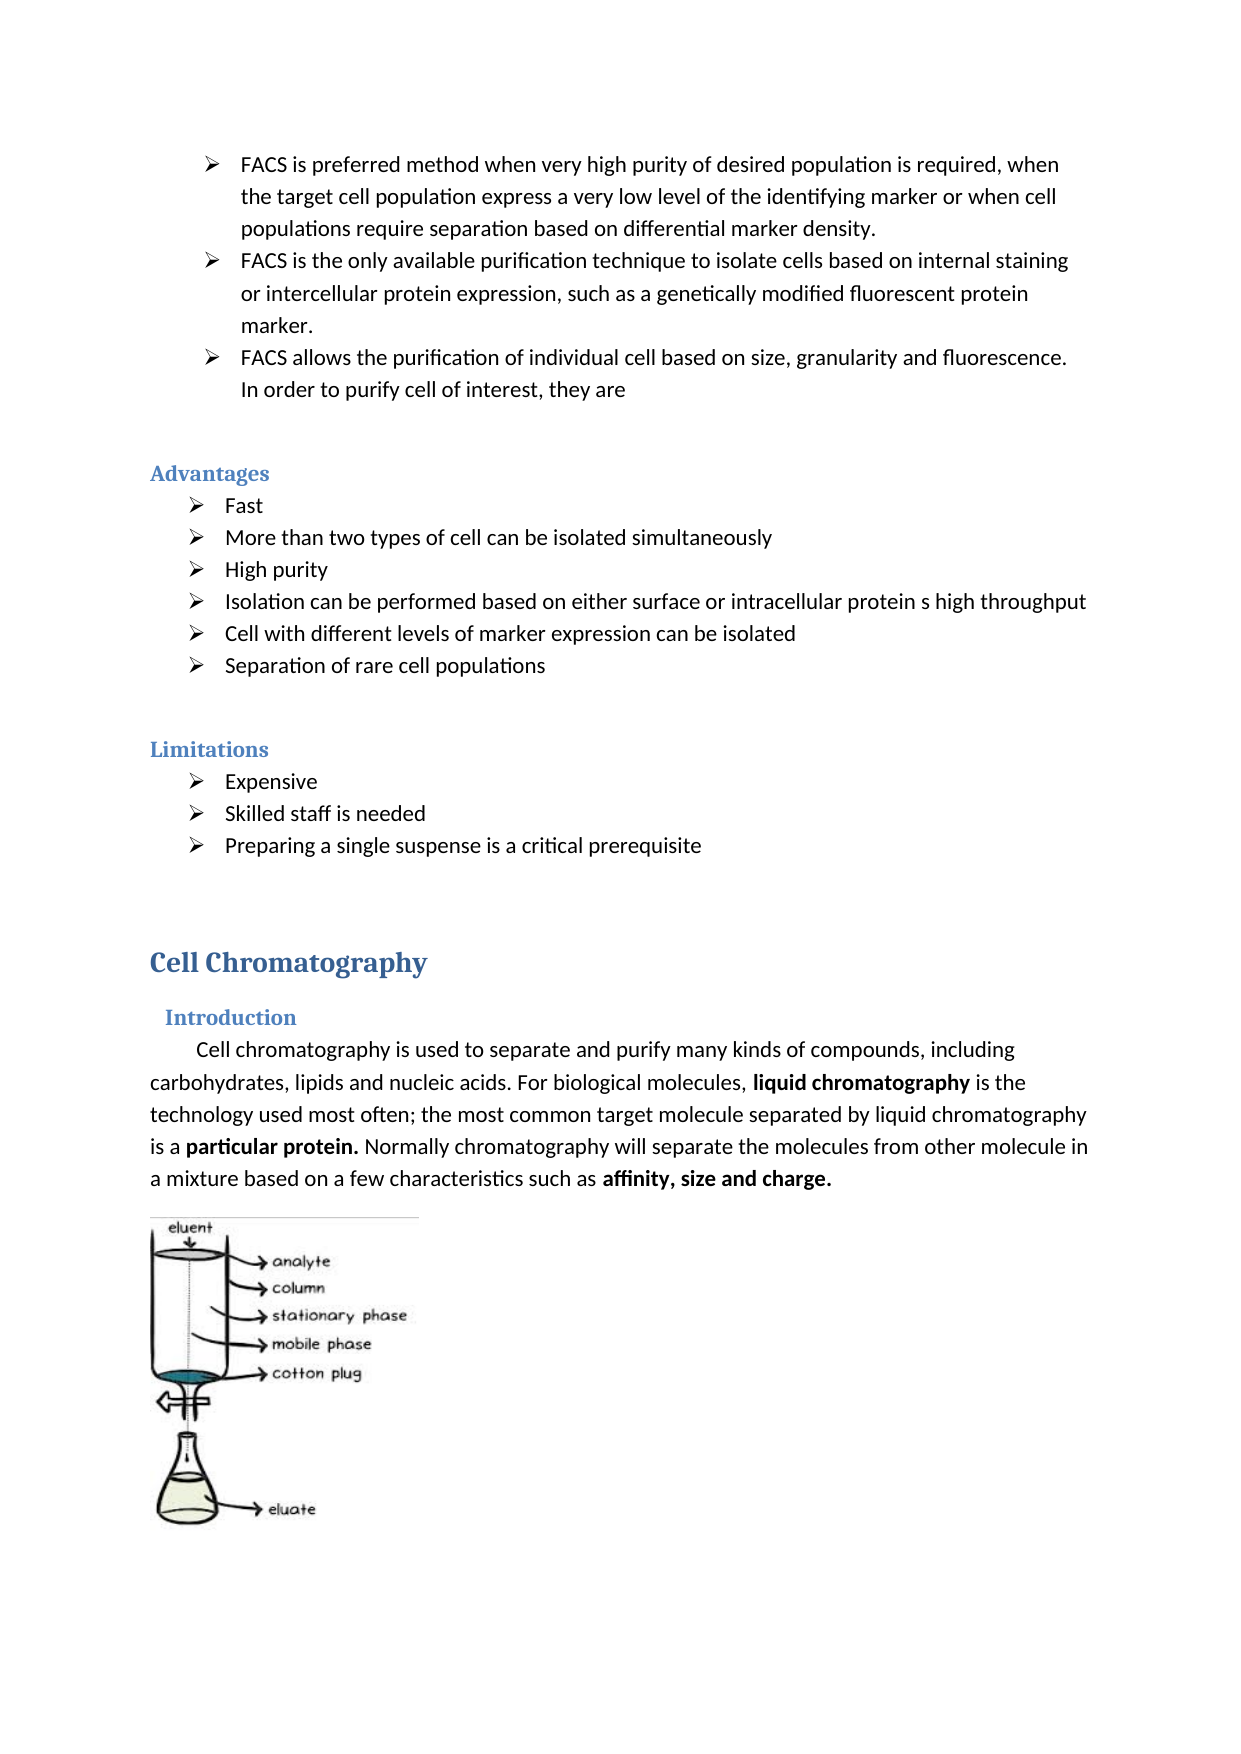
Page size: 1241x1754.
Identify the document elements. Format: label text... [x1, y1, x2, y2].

list High purity [187, 555, 1090, 583]
list FACS is the only available purification technique to isolate cells based on internal staining or intercellular protein expression, such as a genetically modified fluorescent protein marker. [203, 247, 1090, 339]
list Skilled staff is needed [187, 799, 1090, 827]
subtitle Introduction [150, 1005, 1090, 1032]
list Expensive [187, 767, 1090, 795]
text Cell chromatography is used to separate and purify many kinds of compounds, including carbohydrates, lipids and nucleic acids. For biological molecules, liquid chromatography is the technology used most often; the most common target molecule separated by liquid chromatography is a particular protein. Normally chromatography will separate the molecules from other molecule in a mixture based on a few characteristics such as affinity, size and charge. [150, 1035, 1090, 1192]
list Preparing a single suspense is a critical prerequisite [187, 831, 1090, 859]
list Fast [187, 491, 1090, 519]
list FACS allows the purification of individual cell based on size, granularity and fluorescence. In order to purify cell of interest, they are [203, 343, 1090, 403]
list More than two types of cell can be isolated simultaneously [187, 523, 1090, 551]
list Cell with different levels of marker expression can be isolated [187, 619, 1090, 647]
subtitle Advantages [150, 461, 1090, 487]
picture [150, 1217, 419, 1535]
list Isolation can be performed based on either surface or intracellular protein s high throughput [187, 587, 1090, 615]
subtitle Cell Chromatography [150, 946, 1090, 979]
list FACS is preferred method when very high purity of desired population is required, when the target cell population express a very low level of the identifying marker or when cell populations require separation based on differential marker density. [203, 150, 1090, 242]
list Separation of rare cell populations [187, 652, 1090, 680]
subtitle Limitations [150, 737, 1090, 763]
